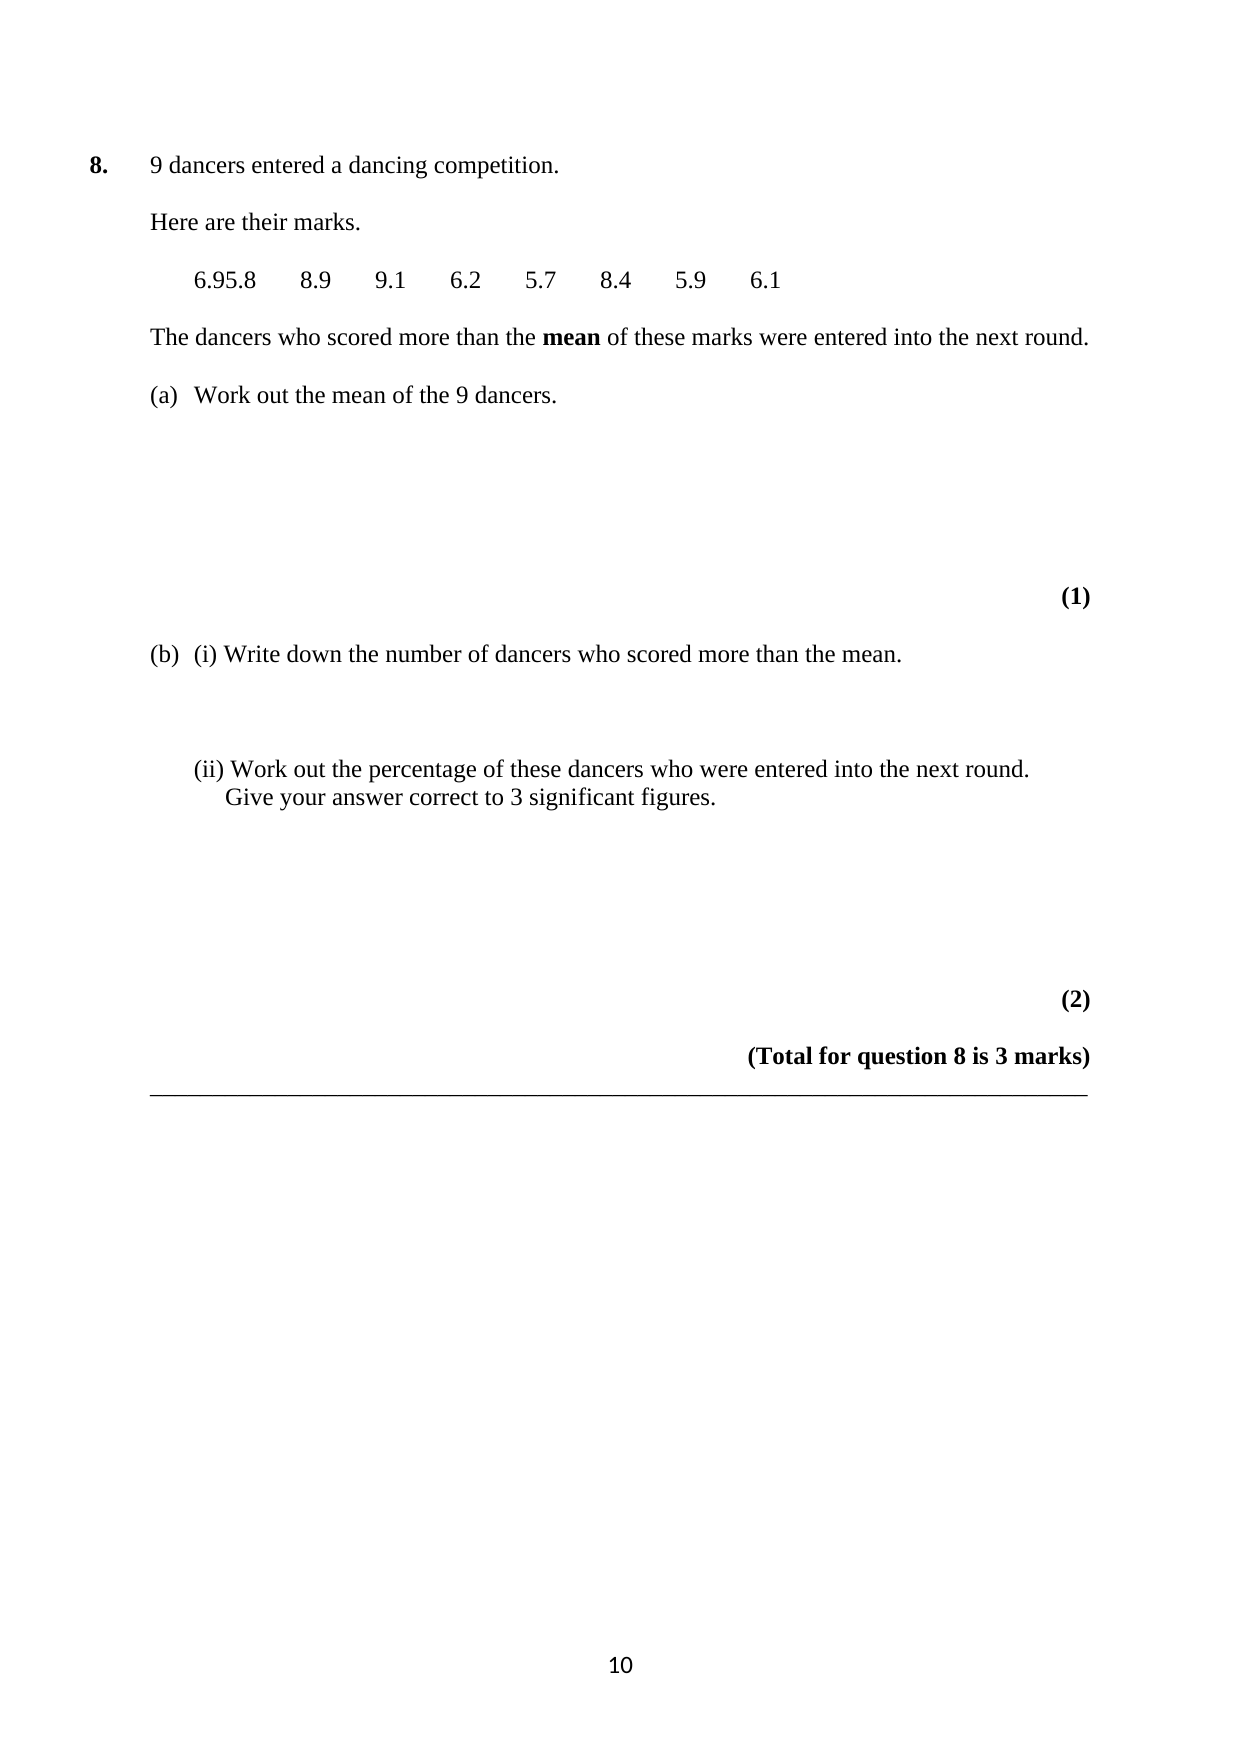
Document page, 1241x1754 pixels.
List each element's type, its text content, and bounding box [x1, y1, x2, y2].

text (Total for question 8 is 3 marks) [147, 1041, 1090, 1070]
text (1) [150, 581, 1090, 610]
text (2) [150, 984, 1090, 1012]
text ___________________________________________________________________________ [150, 1070, 1090, 1099]
text 6.9 5.8 8.9 9.1 6.2 5.7 8.4 5.9 6.1 [150, 265, 1090, 294]
text (b) (i) Write down the number of dancers who scored more than the mean. [150, 639, 1090, 667]
text (ii) Work out the percentage of these dancers who were entered into the next round. [150, 754, 1090, 782]
text Here are their marks. [150, 207, 1090, 236]
text The dancers who scored more than the mean of these marks were entered into the next round. [150, 322, 1090, 351]
text (a) Work out the mean of the 9 dancers. [150, 380, 1090, 409]
text Give your answer correct to 3 significant figures. [150, 782, 1090, 811]
text 8. 9 dancers entered a dancing competition. [89, 150, 1090, 179]
